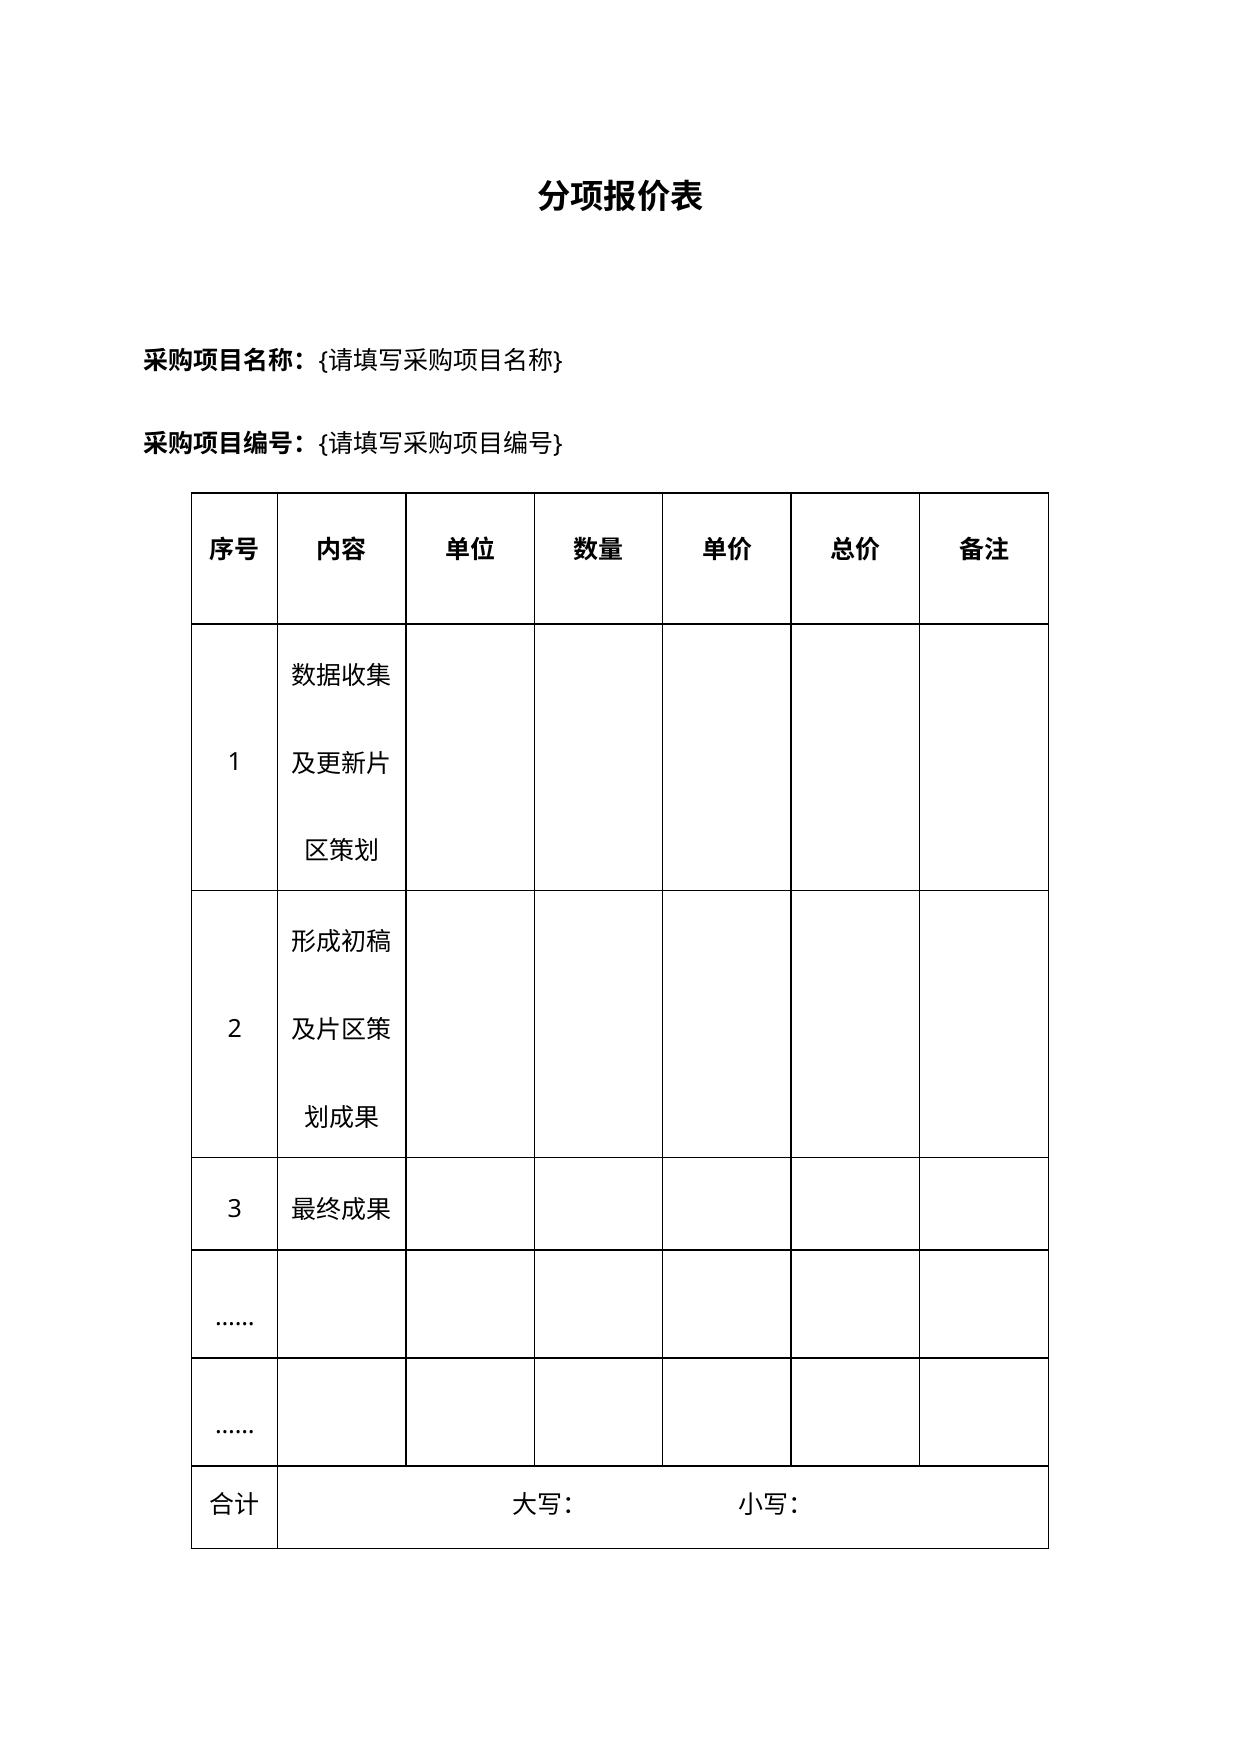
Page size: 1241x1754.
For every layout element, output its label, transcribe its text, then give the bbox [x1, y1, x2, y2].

table_cell [920, 1359, 1048, 1465]
text 采购项目名称：{请填写采购项目名称} [143, 326, 1053, 391]
table_header 内容 [278, 494, 405, 623]
table_cell [792, 1158, 919, 1249]
table_cell [407, 625, 534, 890]
table_cell [663, 1158, 790, 1249]
table_cell [920, 1158, 1048, 1249]
table_cell 大写： 小写： [278, 1467, 1048, 1547]
table_cell …… [192, 1359, 277, 1465]
table_cell [792, 891, 919, 1157]
table_cell [535, 625, 662, 890]
table_cell [920, 1251, 1048, 1357]
table_cell [920, 891, 1048, 1157]
table_header 单位 [407, 494, 534, 623]
table_cell [792, 1251, 919, 1357]
table_cell [663, 891, 790, 1157]
table_cell [920, 625, 1048, 890]
table_cell [278, 1359, 405, 1465]
table_cell 1 [192, 625, 277, 890]
table_cell 最终成果 [278, 1158, 405, 1249]
table_cell [407, 891, 534, 1157]
table_cell [535, 891, 662, 1157]
table_header 数量 [535, 494, 662, 623]
table_cell 形成初稿及片区策划成果 [278, 891, 405, 1157]
table_cell [535, 1158, 662, 1249]
table_cell [407, 1251, 534, 1357]
table_header 单价 [663, 494, 790, 623]
table_cell [278, 1251, 405, 1357]
table_cell 3 [192, 1158, 277, 1249]
table_cell [535, 1251, 662, 1357]
table_cell [407, 1359, 534, 1465]
table_cell …… [192, 1251, 277, 1357]
text 采购项目编号：{请填写采购项目编号} [143, 409, 1053, 474]
table_cell [792, 625, 919, 890]
table_cell 合计 [192, 1467, 277, 1547]
table_cell [792, 1359, 919, 1465]
table_header 备注 [920, 494, 1048, 623]
table_cell 数据收集及更新片区策划 [278, 625, 405, 890]
text 分项报价表 [187, 162, 1053, 227]
table_cell [663, 1251, 790, 1357]
table_cell 2 [192, 891, 277, 1157]
table_cell [535, 1359, 662, 1465]
table_cell [407, 1158, 534, 1249]
table_cell [663, 625, 790, 890]
table_cell [663, 1359, 790, 1465]
table_header 序号 [192, 494, 277, 623]
table_header 总价 [792, 494, 919, 623]
